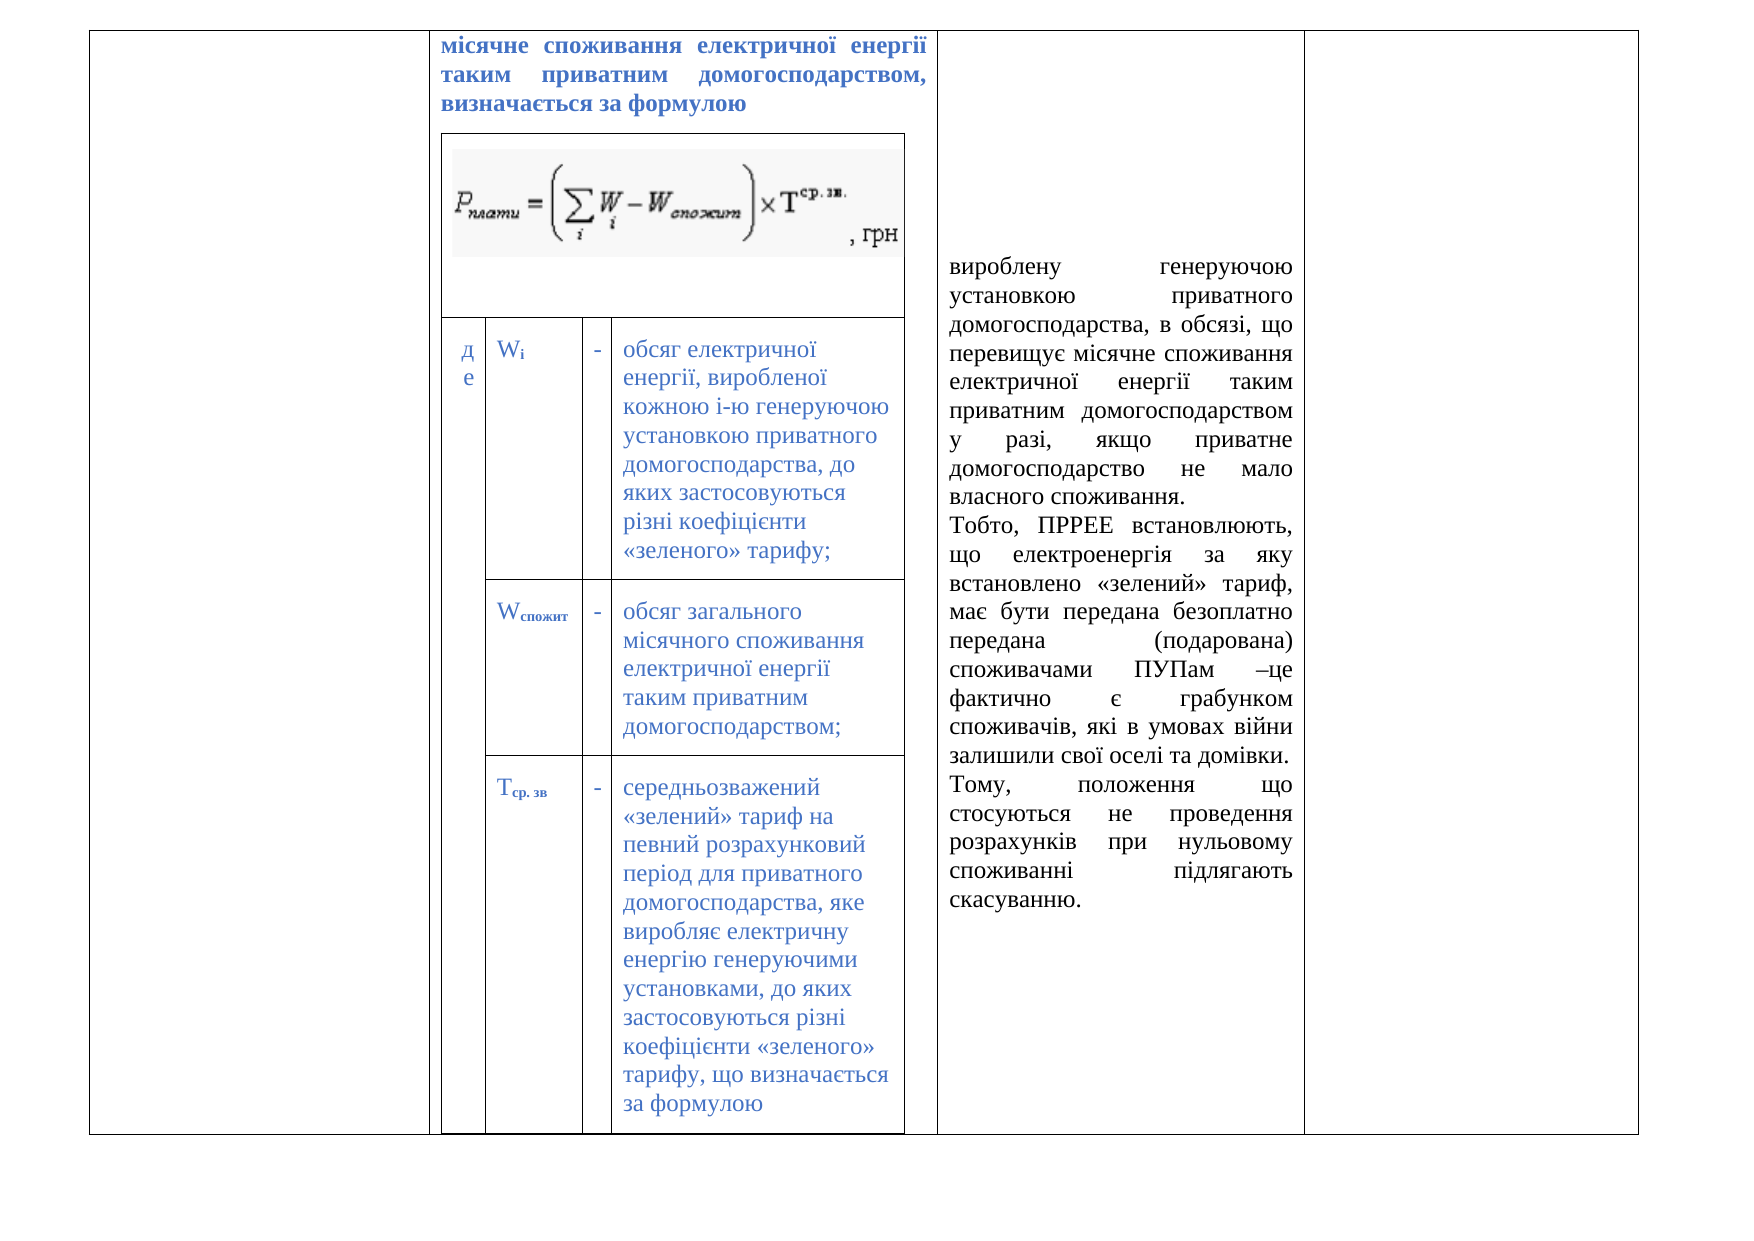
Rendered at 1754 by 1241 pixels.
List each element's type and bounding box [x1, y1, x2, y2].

picture [452, 149, 905, 257]
table_cell [1305, 31, 1638, 1134]
table_cell [938, 31, 1304, 1134]
table_cell [430, 31, 937, 1134]
table_cell [90, 31, 429, 1134]
